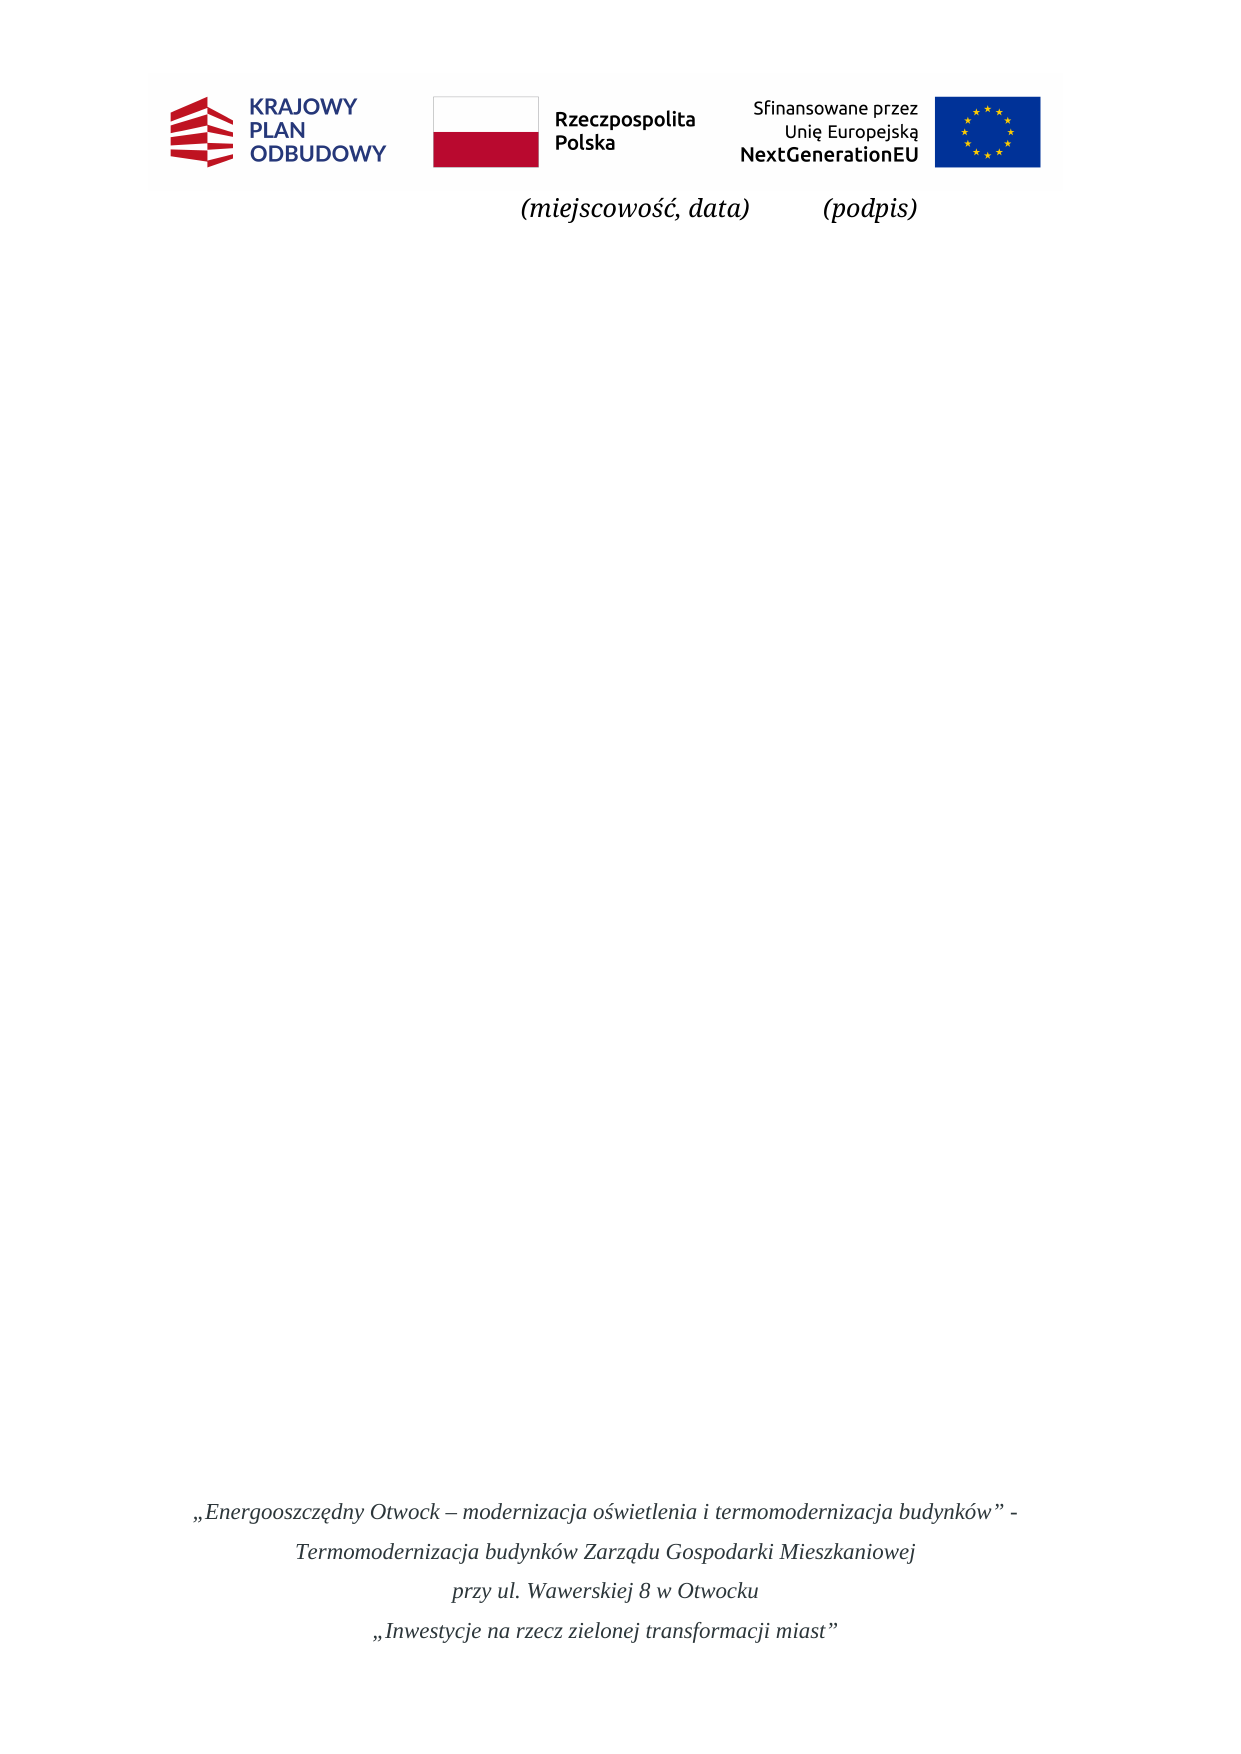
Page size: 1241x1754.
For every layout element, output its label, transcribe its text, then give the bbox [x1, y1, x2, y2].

picture [147, 73, 1064, 191]
text (miejscowość, data) (podpis) [148, 191, 1063, 225]
